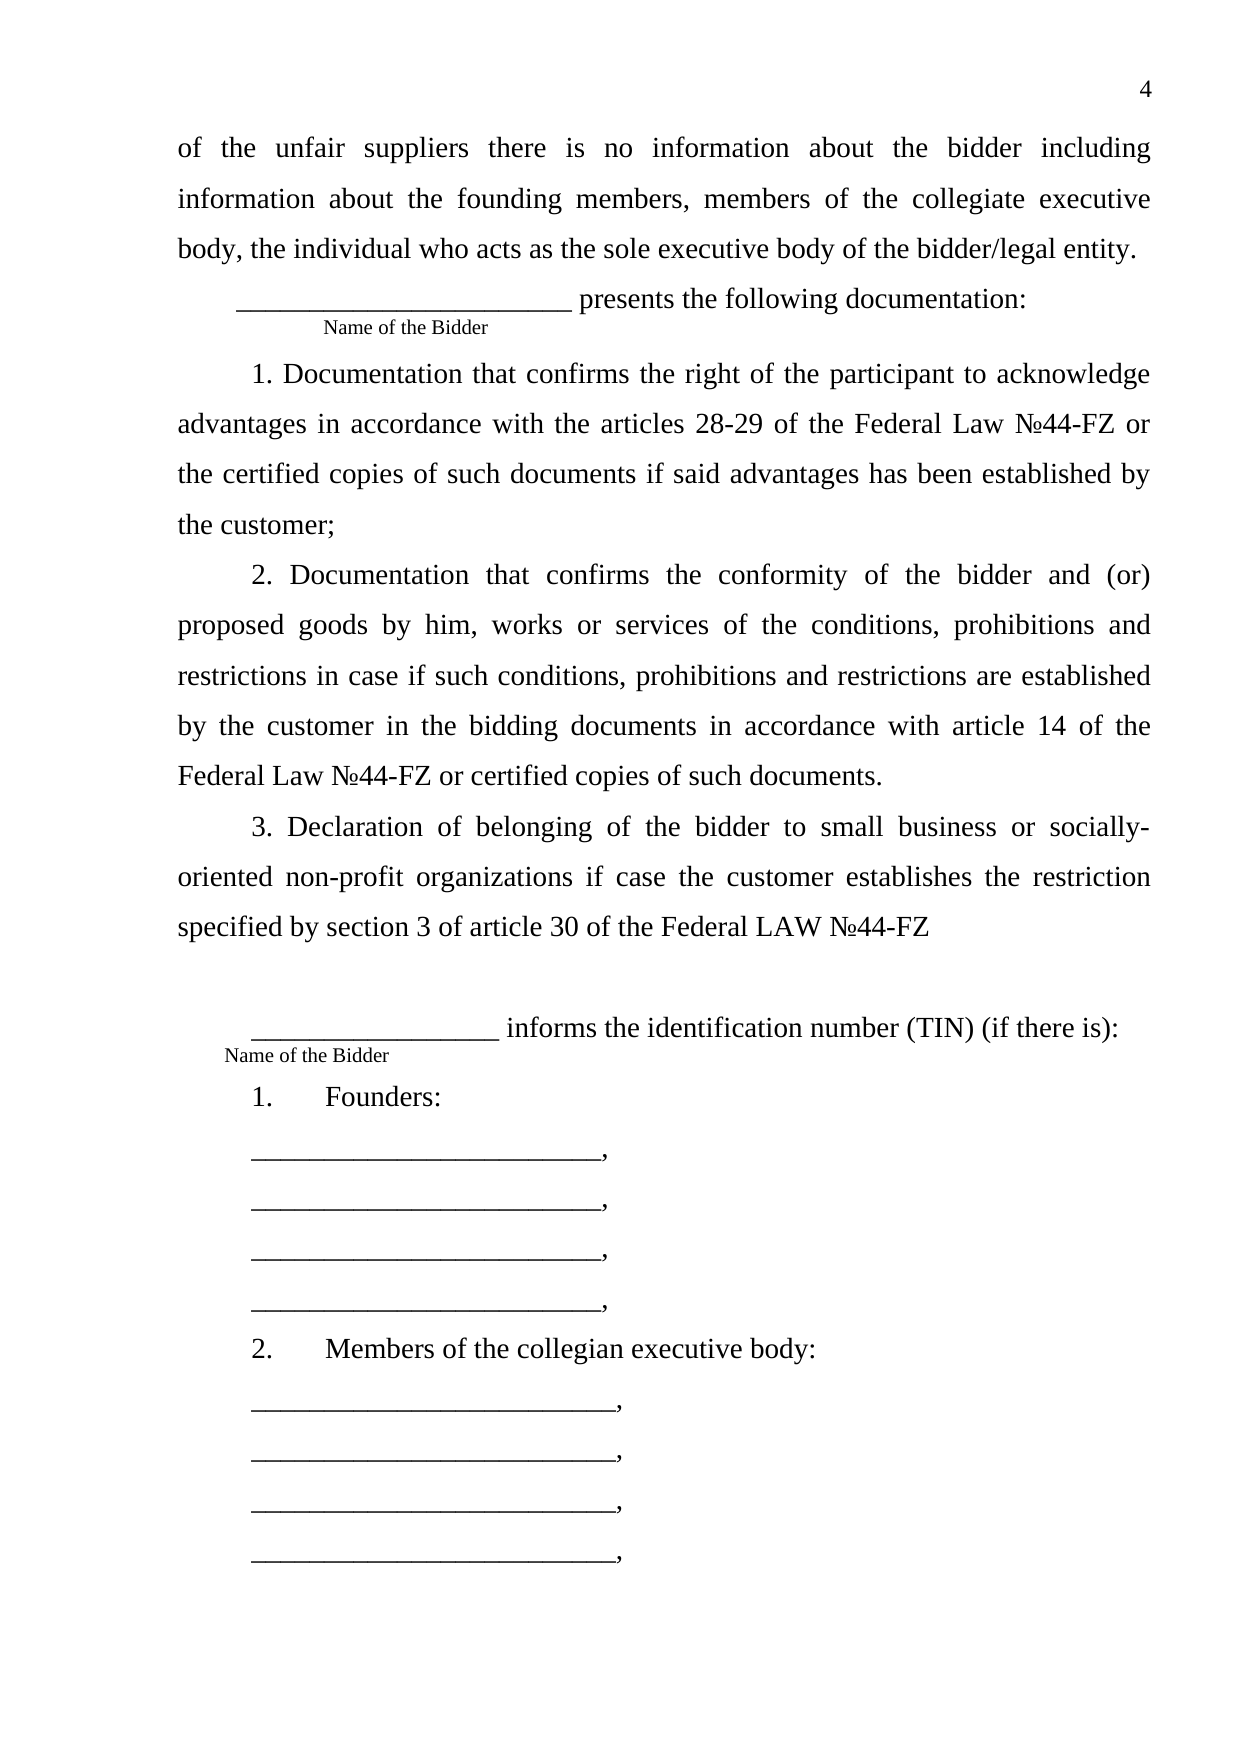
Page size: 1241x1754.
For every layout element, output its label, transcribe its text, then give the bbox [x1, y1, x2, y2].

text ________________________, [177, 1180, 1152, 1214]
text Name of the Bidder [177, 1043, 1152, 1067]
text 3. Declaration of belonging of the bidder to small business or socially-oriented non-profit organizations if case the customer establishes the restriction specified by section 3 of article 30 of the Federal LAW №44-FZ [177, 809, 1152, 943]
text ________________________, [177, 1281, 1152, 1314]
text ________________________, [177, 1230, 1152, 1264]
text of the unfair suppliers there is no information about the bidder including information about the founding members, members of the collegiate executive body, the individual who acts as the sole executive body of the bidder/legal entity. [177, 131, 1152, 265]
text _________________________, [177, 1532, 1152, 1566]
text 2. Members of the collegian executive body: [177, 1331, 1152, 1364]
text 1. Founders: [177, 1079, 1152, 1113]
text ________________________, [177, 1130, 1152, 1163]
text _________________ informs the identification number (TIN) (if there is): [177, 1010, 1152, 1043]
text Name of the Bidder [177, 315, 1152, 339]
text _________________________, [177, 1432, 1152, 1465]
text _________________________, [177, 1482, 1152, 1516]
text _________________________, [177, 1381, 1152, 1415]
text 2. Documentation that confirms the conformity of the bidder and (or) proposed goods by him, works or services of the conditions, prohibitions and restrictions in case if such conditions, prohibitions and restrictions are established by the customer in the bidding documents in accordance with article 14 of the Federal Law №44-FZ or certified copies of such documents. [177, 557, 1152, 792]
text _______________________ presents the following documentation: [177, 281, 1152, 315]
text 1. Documentation that confirms the right of the participant to acknowledge advantages in accordance with the articles 28-29 of the Federal Law №44-FZ or the certified copies of such documents if said advantages has been established by the customer; [177, 356, 1152, 540]
